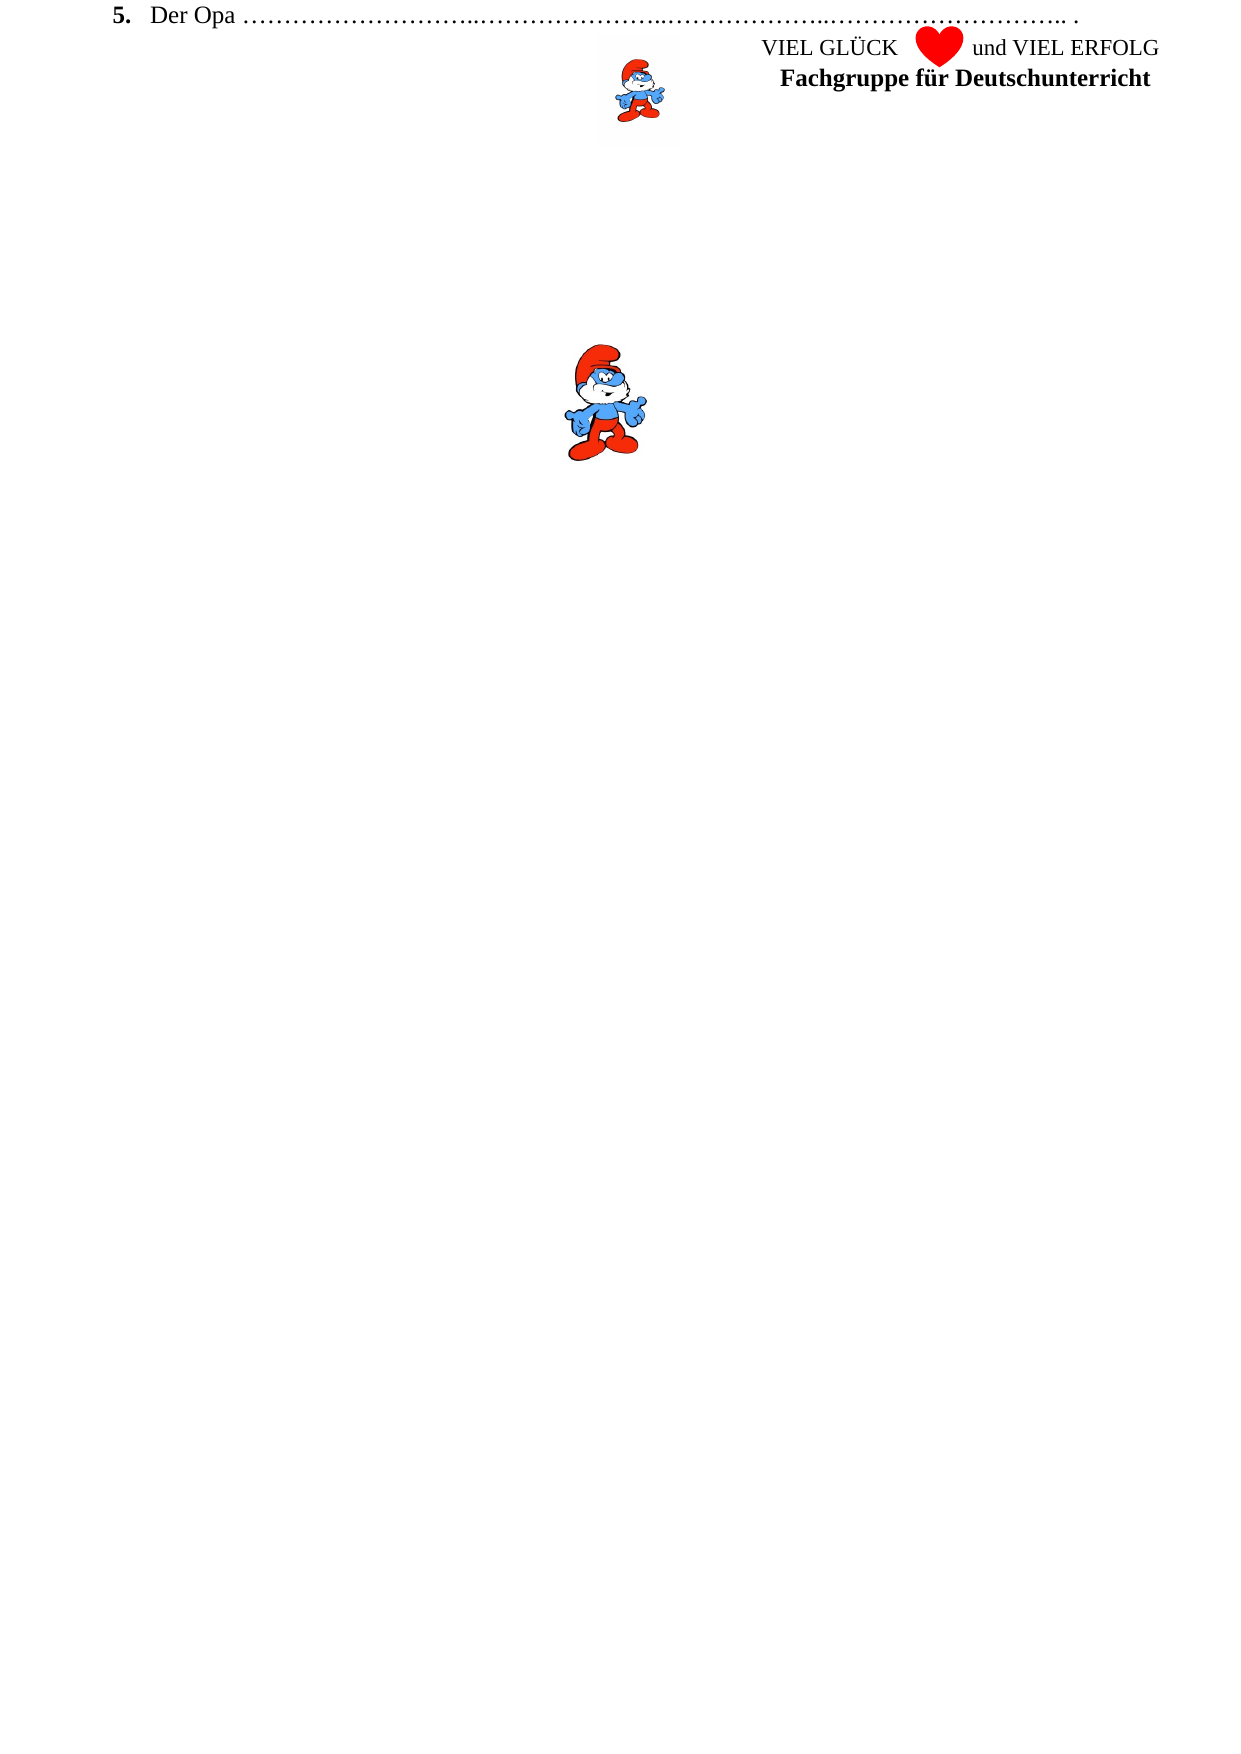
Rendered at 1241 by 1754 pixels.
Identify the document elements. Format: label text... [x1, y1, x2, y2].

picture [535, 298, 674, 507]
picture [597, 34, 681, 147]
list Der Opa ………………………..…………………..………………..……………………….. . [112, 0, 1196, 29]
